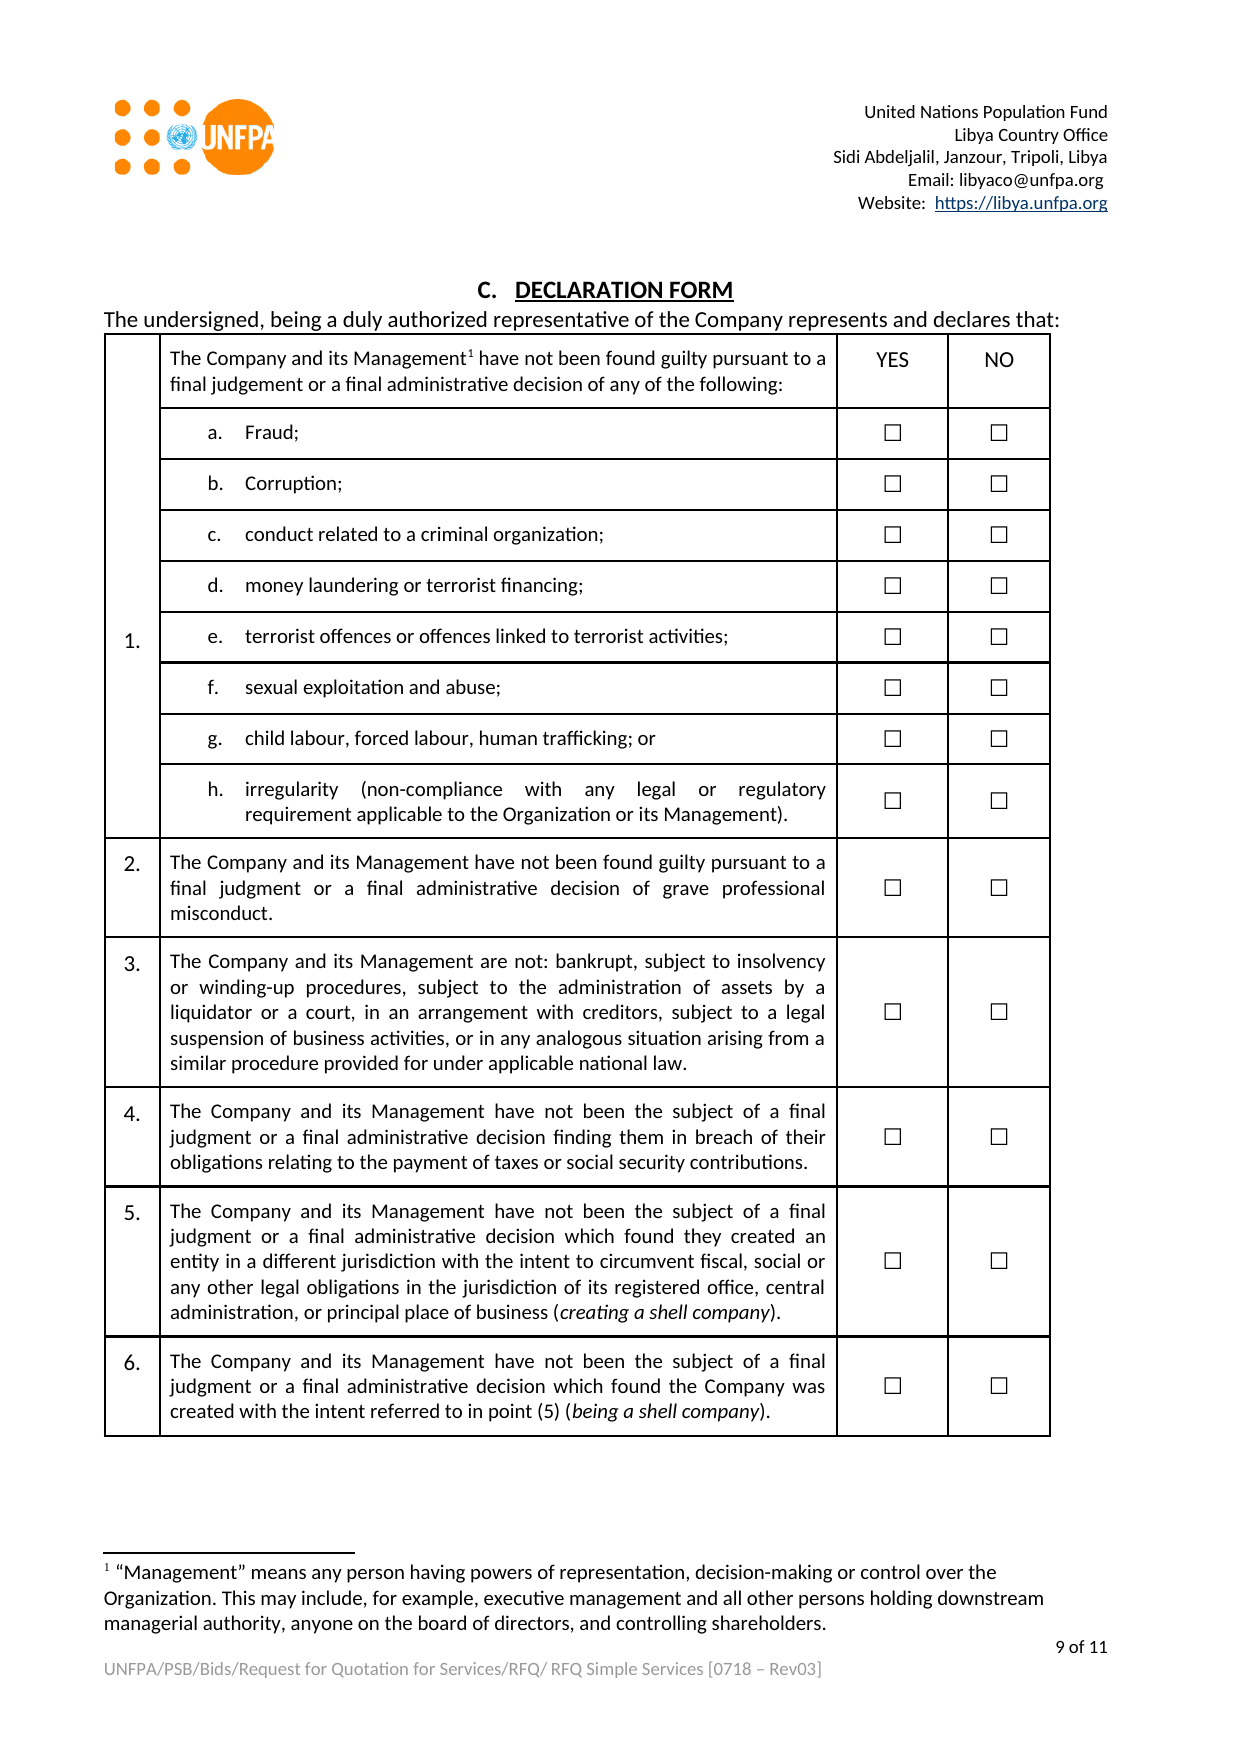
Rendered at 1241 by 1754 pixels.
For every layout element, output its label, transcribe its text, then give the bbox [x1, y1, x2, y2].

table_cell irregularity (non-compliance with any legal or regulatory requirement applicable to the Organization or its Management). [161, 765, 836, 837]
table_cell The Company and its Management have not been found guilty pursuant to a final judgment or a final administrative decision of grave professional misconduct. [161, 839, 836, 936]
table_cell The Company and its Management have not been the subject of a final judgment or a final administrative decision which found the Company was created with the intent referred to in point (5) (being a shell company). [161, 1338, 836, 1434]
table_cell ☐ [838, 715, 947, 763]
table_cell ☐ [949, 715, 1049, 763]
table_cell 5. [106, 1188, 159, 1335]
table_cell ☐ [949, 511, 1049, 559]
table_cell ☐ [949, 765, 1049, 837]
table_cell ☐ [838, 1088, 947, 1185]
table_cell ☐ [949, 1338, 1049, 1434]
table_cell ☐ [838, 1188, 947, 1335]
table_cell ☐ [949, 460, 1049, 509]
table_cell money laundering or terrorist financing; [161, 562, 836, 611]
table_header YES [838, 335, 947, 407]
table_cell ☐ [949, 1188, 1049, 1335]
table_cell ☐ [838, 839, 947, 936]
table_cell ☐ [949, 1088, 1049, 1185]
table_cell ☐ [949, 562, 1049, 611]
picture [114, 99, 274, 175]
table_cell Fraud; [161, 409, 836, 458]
table_cell 4. [106, 1088, 159, 1185]
table_cell ☐ [838, 1338, 947, 1434]
table_cell ☐ [949, 613, 1049, 661]
table_cell ☐ [838, 460, 947, 509]
table_cell 3. [106, 938, 159, 1086]
table_cell ☐ [838, 409, 947, 458]
table_header 1. [106, 335, 159, 837]
table_cell ☐ [949, 664, 1049, 712]
table_cell Corruption; [161, 460, 836, 509]
table_cell conduct related to a criminal organization; [161, 511, 836, 559]
table_cell terrorist offences or offences linked to terrorist activities; [161, 613, 836, 661]
table_cell 2. [106, 839, 159, 936]
table_cell ☐ [949, 938, 1049, 1086]
table_cell ☐ [838, 562, 947, 611]
table_cell ☐ [838, 511, 947, 559]
table_cell The Company and its Management have not been the subject of a final judgment or a final administrative decision which found they created an entity in a different jurisdiction with the intent to circumvent fiscal, social or any other legal obligations in the jurisdiction of its registered office, central administration, or principal place of business (creating a shell company). [161, 1188, 836, 1335]
table_cell 6. [106, 1338, 159, 1434]
table_cell The Company and its Management are not: bankrupt, subject to insolvency or winding-up procedures, subject to the administration of assets by a liquidator or a court, in an arrangement with creditors, subject to a legal suspension of business activities, or in any analogous situation arising from a similar procedure provided for under applicable national law. [161, 938, 836, 1086]
table_cell ☐ [949, 409, 1049, 458]
table_cell ☐ [949, 839, 1049, 936]
table_cell The Company and its Management have not been the subject of a final judgment or a final administrative decision finding them in breach of their obligations relating to the payment of taxes or social security contributions. [161, 1088, 836, 1185]
table_cell sexual exploitation and abuse; [161, 664, 836, 712]
table_cell child labour, forced labour, human trafficking; or [161, 715, 836, 763]
table_header NO [949, 335, 1049, 407]
table_cell ☐ [838, 613, 947, 661]
table_cell ☐ [838, 765, 947, 837]
table_cell ☐ [838, 938, 947, 1086]
table_cell ☐ [838, 664, 947, 712]
table_header The Company and its Management have not been found guilty pursuant to a final judgement or a final administrative decision of any of the following: [161, 335, 836, 407]
